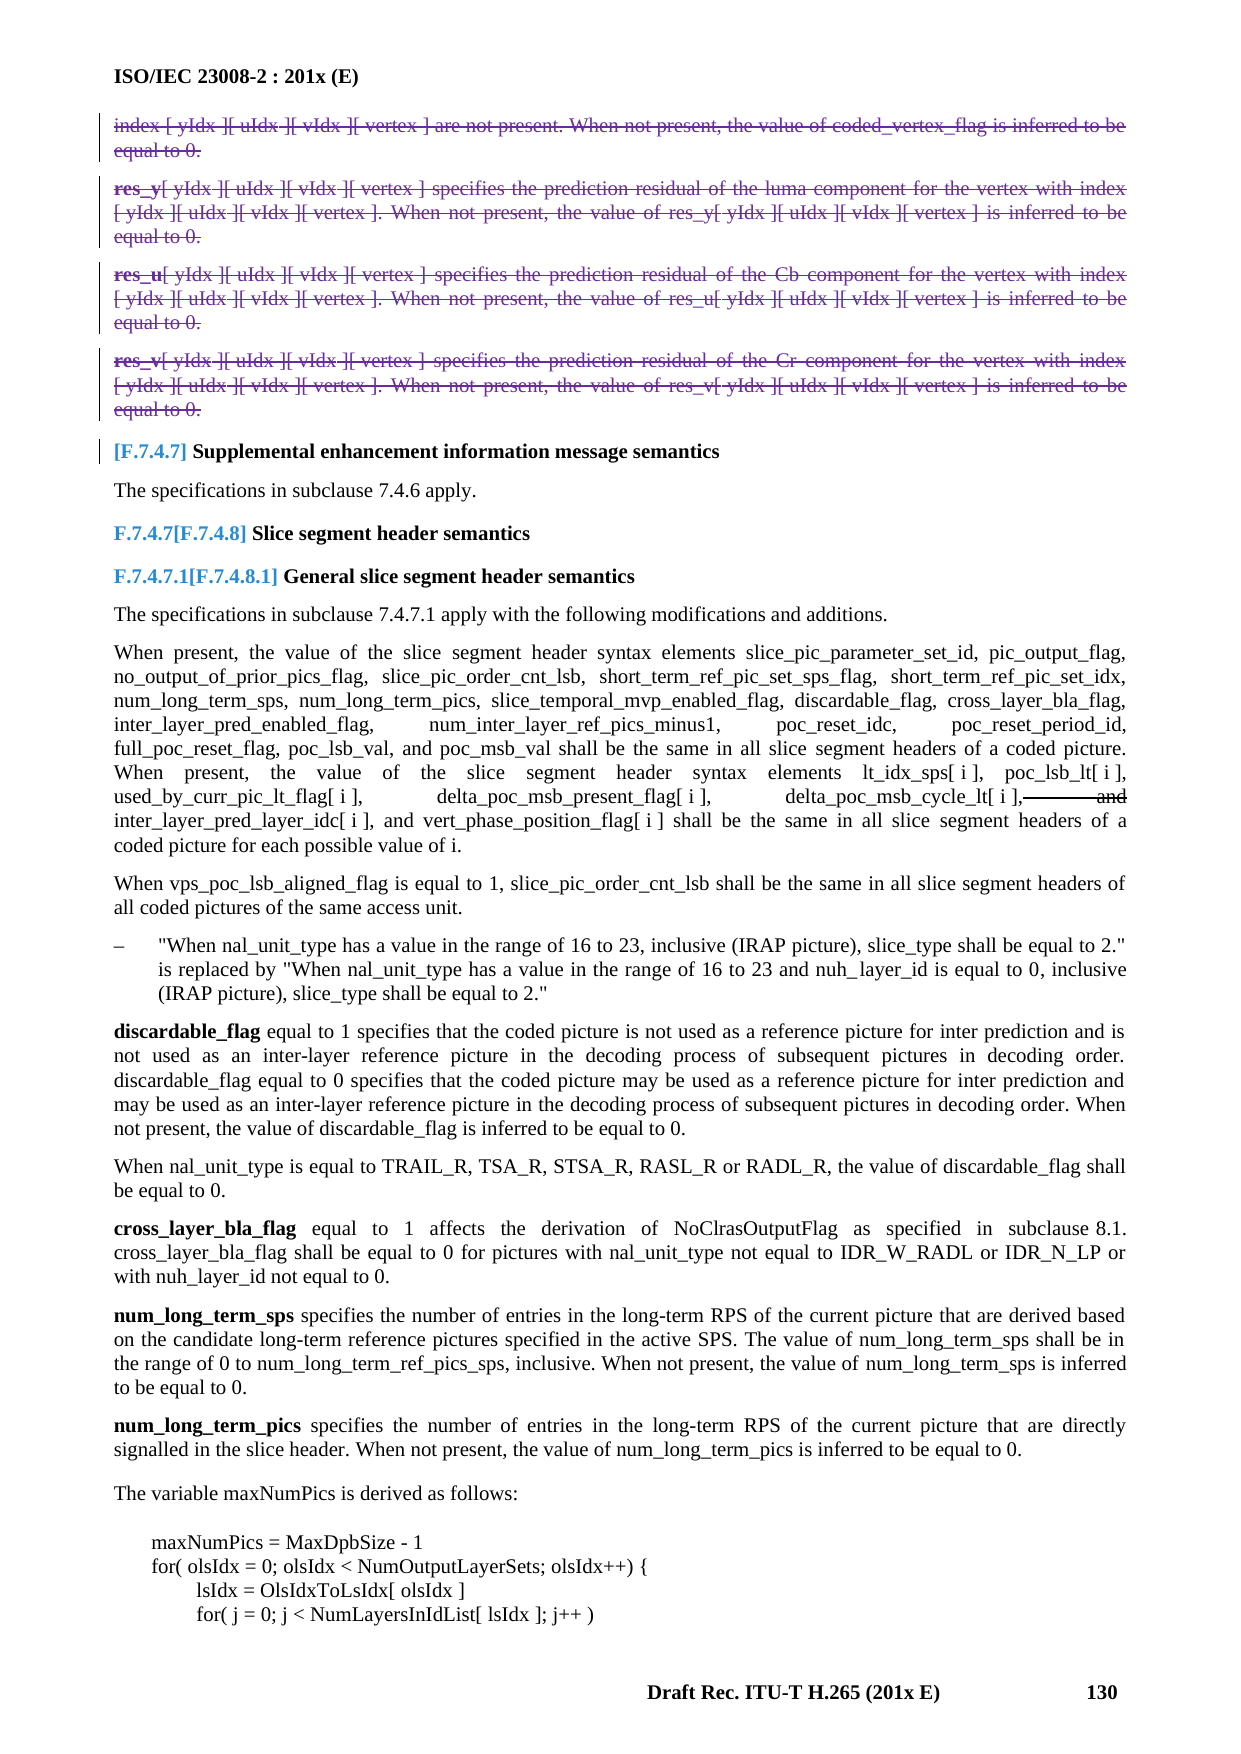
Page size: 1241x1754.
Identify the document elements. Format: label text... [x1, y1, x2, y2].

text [151, 1530, 1127, 1626]
text discardable_flag equal to 1 specifies that the coded picture is not used as a reference picture for inter prediction and is not used as an inter-layer reference picture in the decoding process of subsequent pictures in decoding order. discardable_flag equal to 0 specifies that the coded picture may be used as a reference picture for inter prediction and may be used as an inter-layer reference picture in the decoding process of subsequent pictures in decoding order. When not present, the value of discardable_flag is inferred to be equal to 0. [113, 1019, 1127, 1140]
text – "When nal_unit_type has a value in the range of 16 to 23, inclusive (IRAP picture), slice_type shall be equal to 2." is replaced by "When nal_unit_type has a value in the range of 16 to 23 and nuh_layer_id is equal to 0, inclusive (IRAP picture), slice_type shall be equal to 2." [113, 933, 1127, 1005]
text The specifications in subclause 7.4.6 apply. [113, 478, 1127, 502]
text When vps_poc_lsb_aligned_flag is equal to 1, slice_pic_order_cnt_lsb shall be the same in all slice segment headers of all coded pictures of the same access unit. [113, 871, 1127, 919]
list General slice segment header semantics [113, 563, 1127, 588]
text When present, the value of the slice segment header syntax elements slice_pic_parameter_set_id, pic_output_flag, no_output_of_prior_pics_flag, slice_pic_order_cnt_lsb, short_term_ref_pic_set_sps_flag, short_term_ref_pic_set_idx, num_long_term_sps, num_long_term_pics, slice_temporal_mvp_enabled_flag, discardable_flag, cross_layer_bla_flag, inter_layer_pred_enabled_flag, num_inter_layer_ref_pics_minus1, poc_reset_idc, poc_reset_period_id, full_poc_reset_flag, poc_lsb_val, and poc_msb_val shall be the same in all slice segment headers of a coded picture. When present, the value of the slice segment header syntax elements lt_idx_sps[ i ], poc_lsb_lt[ i ], used_by_curr_pic_lt_flag[ i ], delta_poc_msb_present_flag[ i ], delta_poc_msb_cycle_lt[ i ], and inter_layer_pred_layer_idc[ i ], and vert_phase_position_flag[ i ] shall be the same in all slice segment headers of a coded picture for each possible value of i. [113, 640, 1127, 857]
list Slice segment header semantics [113, 521, 1127, 545]
text num_long_term_sps specifies the number of entries in the long-term RPS of the current picture that are derived based on the candidate long-term reference pictures specified in the active SPS. The value of num_long_term_sps shall be in the range of 0 to num_long_term_ref_pics_sps, inclusive. When not present, the value of num_long_term_sps is inferred to be equal to 0. [113, 1302, 1127, 1399]
text num_long_term_pics specifies the number of entries in the long-term RPS of the current picture that are directly signalled in the slice header. When not present, the value of num_long_term_pics is inferred to be equal to 0. [113, 1413, 1127, 1461]
text cross_layer_bla_flag equal to 1 affects the derivation of NoClrasOutputFlag as specified in subclause 8.1. cross_layer_bla_flag shall be equal to 0 for pictures with nal_unit_type not equal to IDR_W_RADL or IDR_N_LP or with nuh_layer_id not equal to 0. [113, 1216, 1127, 1288]
text When nal_unit_type is equal to TRAIL_R, TSA_R, STSA_R, RASL_R or RADL_R, the value of discardable_flag shall be equal to 0. [113, 1154, 1127, 1202]
list Supplemental enhancement information message semantics [113, 439, 1127, 463]
text The variable maxNumPics is derived as follows: [113, 1481, 1127, 1505]
text The specifications in subclause 7.4.7.1 apply with the following modifications and additions. [113, 602, 1127, 626]
